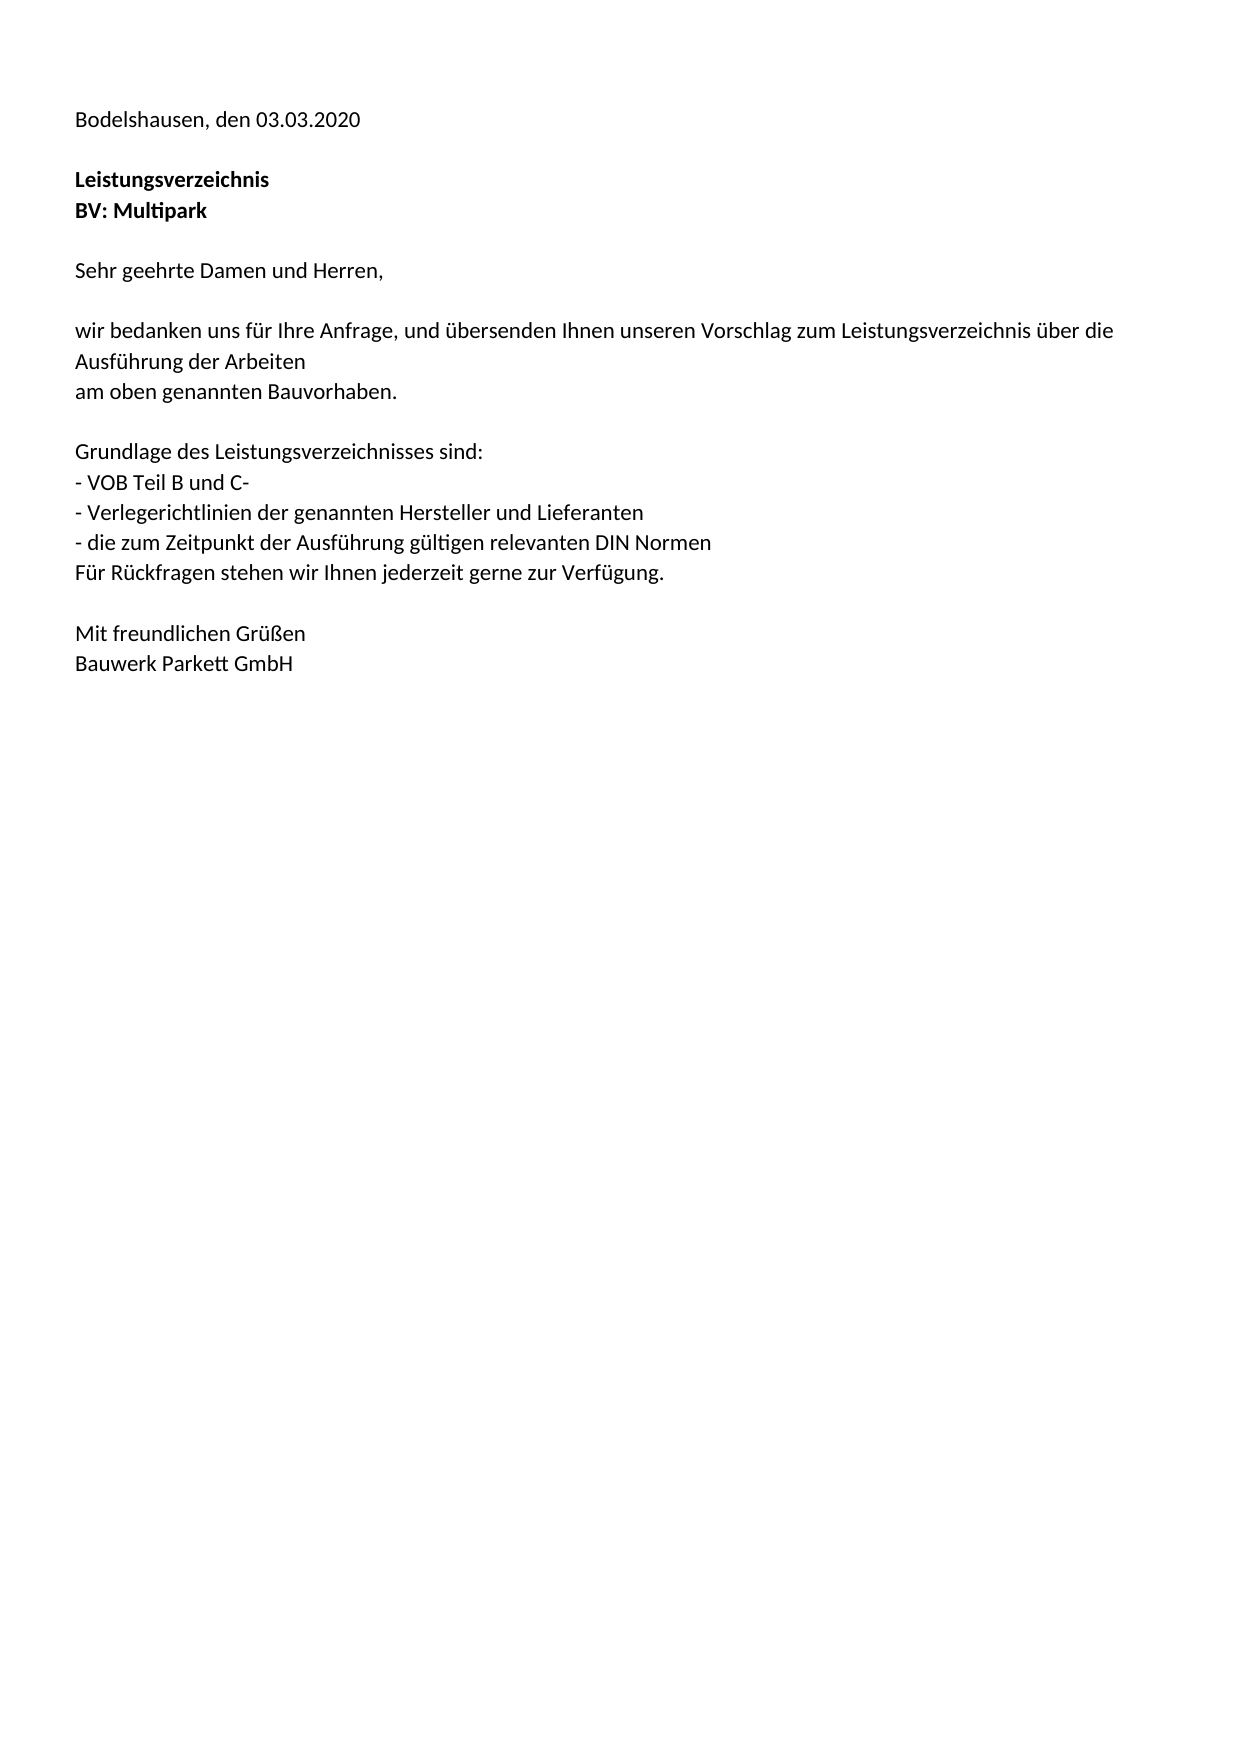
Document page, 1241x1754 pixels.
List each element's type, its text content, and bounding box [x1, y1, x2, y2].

text Leistungsverzeichnis [75, 166, 1165, 194]
text Bauwerk Parkett GmbH [75, 649, 1165, 677]
text am oben genannten Bauvorhaben. [75, 377, 1165, 405]
text wir bedanken uns für Ihre Anfrage, und übersenden Ihnen unseren Vorschlag zum Leistungsverzeichnis über die Ausführung der Arbeiten [75, 317, 1165, 375]
text - Verlegerichtlinien der genannten Hersteller und Lieferanten [75, 498, 1165, 526]
text Bodelshausen, den 03.03.2020 [75, 105, 1165, 133]
text Sehr geehrte Damen und Herren, [75, 256, 1165, 284]
text - die zum Zeitpunkt der Ausführung gültigen relevanten DIN Normen [75, 528, 1165, 556]
text Für Rückfragen stehen wir Ihnen jederzeit gerne zur Verfügung. [75, 558, 1165, 586]
text BV: Multipark [75, 196, 1165, 224]
text Grundlage des Leistungsverzeichnisses sind: [75, 437, 1165, 466]
text - VOB Teil B und C- [75, 468, 1165, 496]
text Mit freundlichen Grüßen [75, 619, 1165, 647]
